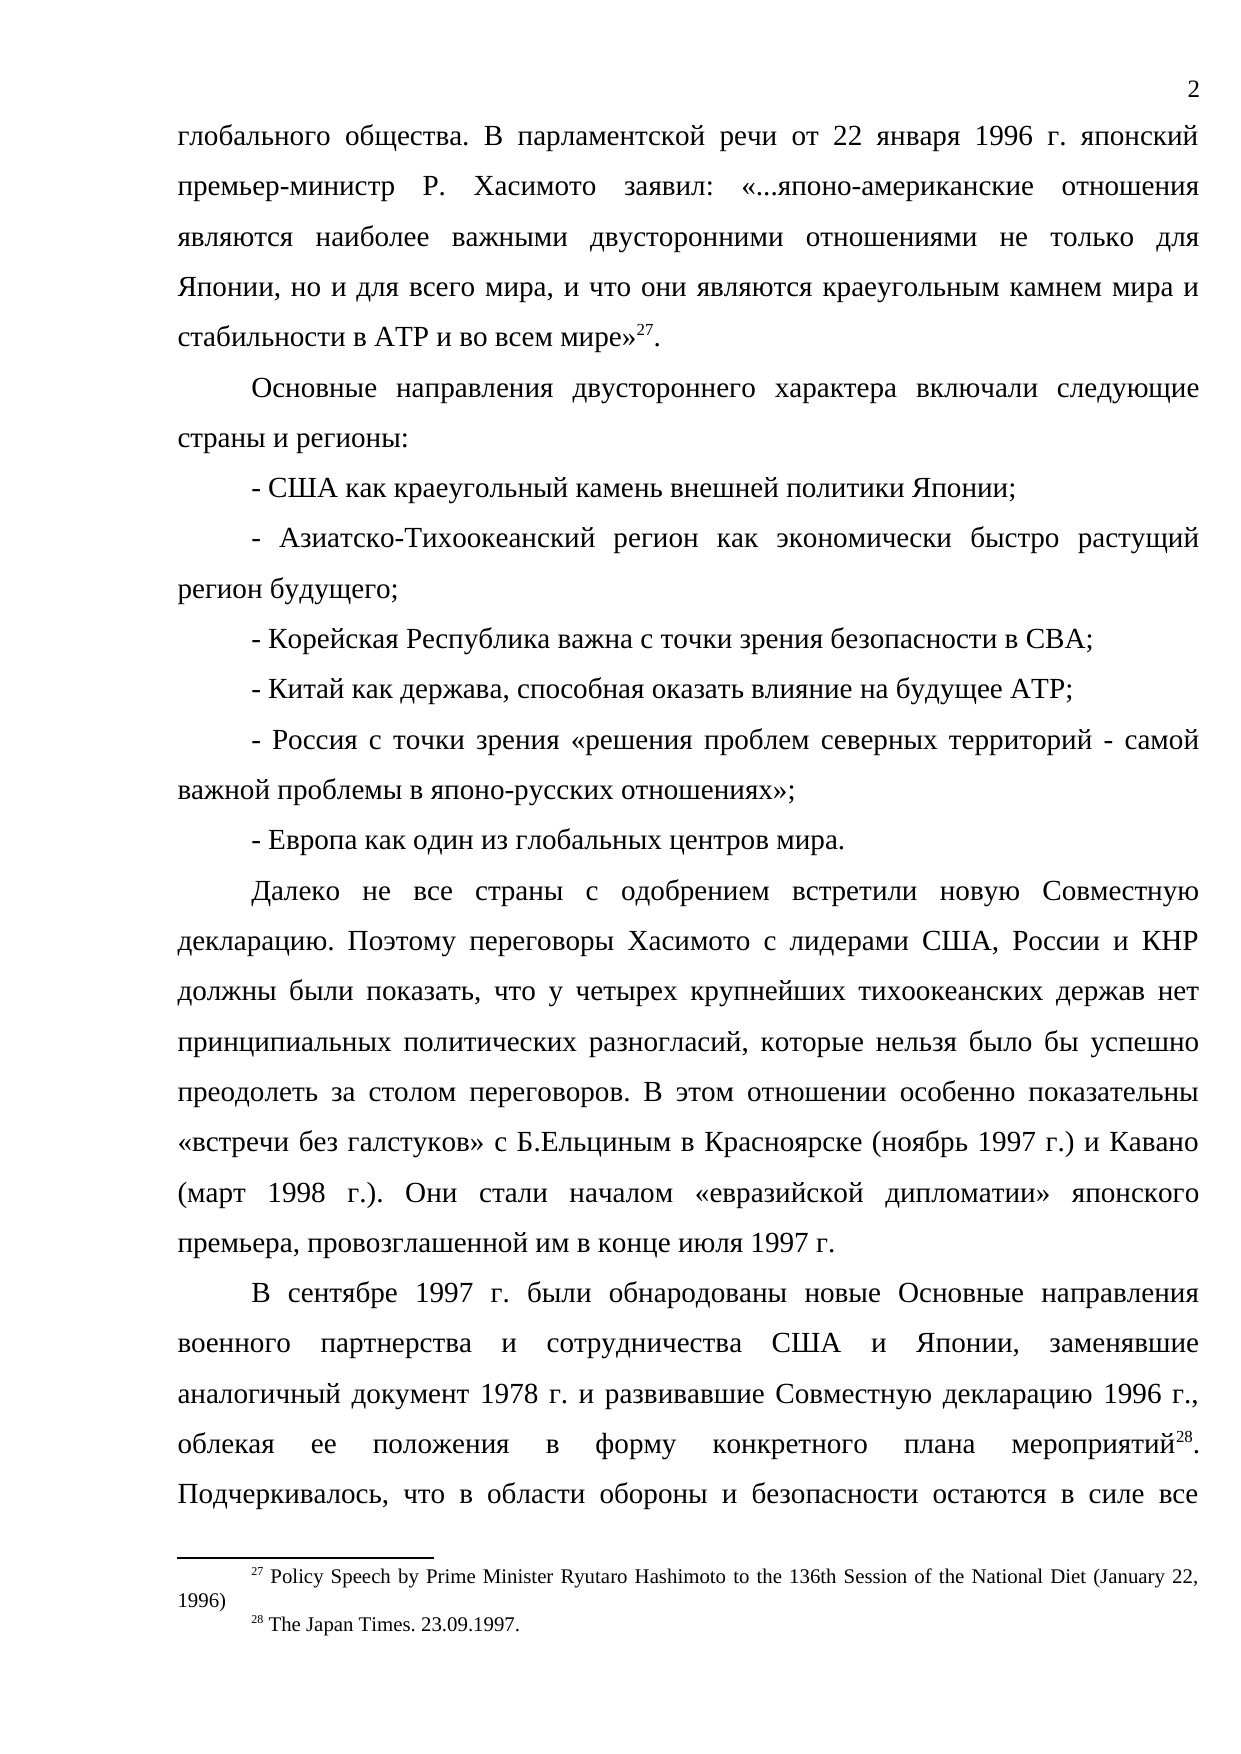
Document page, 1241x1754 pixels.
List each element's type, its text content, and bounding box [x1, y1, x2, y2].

text - США как краеугольный камень внешней политики Японии; [177, 470, 1200, 504]
text - Корейская Республика важна с точки зрения безопасности в СВА; [177, 621, 1200, 655]
text - Китай как держава, способная оказать влияние на будущее АТР; [177, 672, 1200, 705]
text - Европа как один из глобальных центров мира. [177, 822, 1200, 856]
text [177, 118, 1200, 353]
text Основные направления двустороннего характера включали следующие страны и регионы: [177, 370, 1200, 453]
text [177, 1275, 1200, 1510]
text - Россия с точки зрения «решения проблем северных территорий - самой важной проблемы в японо-русских отношениях»; [177, 722, 1200, 806]
text - Азиатско-Тихоокеанский регион как экономически быстро растущий регион будущего; [177, 521, 1200, 604]
text Далеко не все страны с одобрением встретили новую Совместную декларацию. Поэтому переговоры Хасимото с лидерами США, России и КНР должны были показать, что у четырех крупнейших тихоокеанских держав нет принципиальных политических разногласий, которые нельзя было бы успешно преодолеть за столом переговоров. В этом отношении особенно показательны «встречи без галстуков» с Б.Ельциным в Красноярске (ноябрь 1997 г.) и Кавано (март 1998 г.). Они стали началом «евразийской дипломатии» японского премьера, провозглашенной им в конце июля 1997 г. [177, 873, 1200, 1258]
